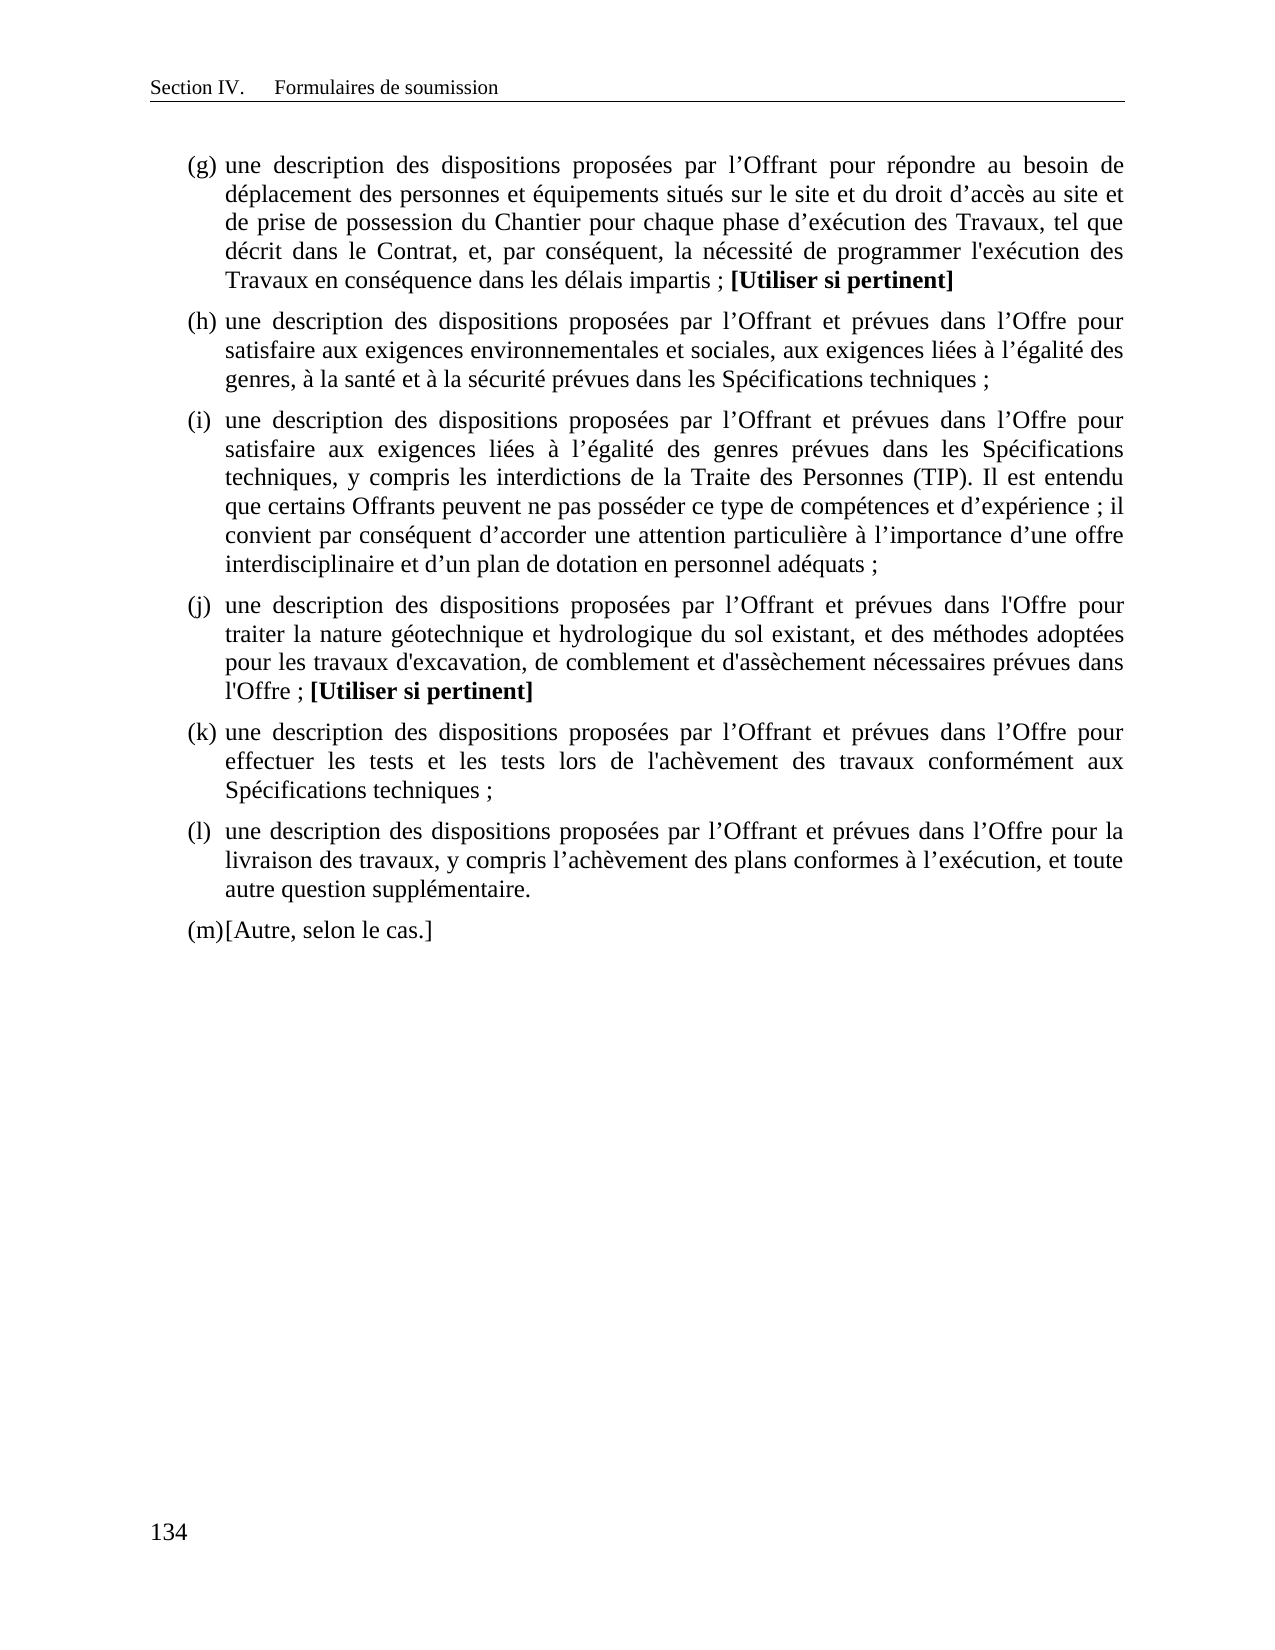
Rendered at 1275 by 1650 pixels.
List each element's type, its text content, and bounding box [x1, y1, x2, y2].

list une description des dispositions proposées par l’Offrant et prévues dans l’Offre pour la livraison des travaux, y compris l’achèvement des plans conformes à l’exécution, et toute autre question supplémentaire. [187, 816, 1125, 902]
list [Autre, selon le cas.] [187, 915, 1125, 944]
list une description des dispositions proposées par l’Offrant et prévues dans l’Offre pour effectuer les tests et les tests lors de l'achèvement des travaux conformément aux Spécifications techniques ; [187, 717, 1125, 804]
list une description des dispositions proposées par l’Offrant pour répondre au besoin de déplacement des personnes et équipements situés sur le site et du droit d’accès au site et de prise de possession du Chantier pour chaque phase d’exécution des Travaux, tel que décrit dans le Contrat, et, par conséquent, la nécessité de programmer l'exécution des Travaux en conséquence dans les délais impartis ; [Utiliser si pertinent] [187, 150, 1125, 294]
list une description des dispositions proposées par l’Offrant et prévues dans l'Offre pour traiter la nature géotechnique et hydrologique du sol existant, et des méthodes adoptées pour les travaux d'excavation, de comblement et d'assèchement nécessaires prévues dans l'Offre ; [Utiliser si pertinent] [187, 590, 1125, 705]
list une description des dispositions proposées par l’Offrant et prévues dans l’Offre pour satisfaire aux exigences environnementales et sociales, aux exigences liées à l’égalité des genres, à la santé et à la sécurité prévues dans les Spécifications techniques ; [187, 306, 1125, 392]
list une description des dispositions proposées par l’Offrant et prévues dans l’Offre pour satisfaire aux exigences liées à l’égalité des genres prévues dans les Spécifications techniques, y compris les interdictions de la Traite des Personnes (TIP). Il est entendu que certains Offrants peuvent ne pas posséder ce type de compétences et d’expérience ; il convient par conséquent d’accorder une attention particulière à l’importance d’une offre interdisciplinaire et d’un plan de dotation en personnel adéquats ; [187, 405, 1125, 577]
